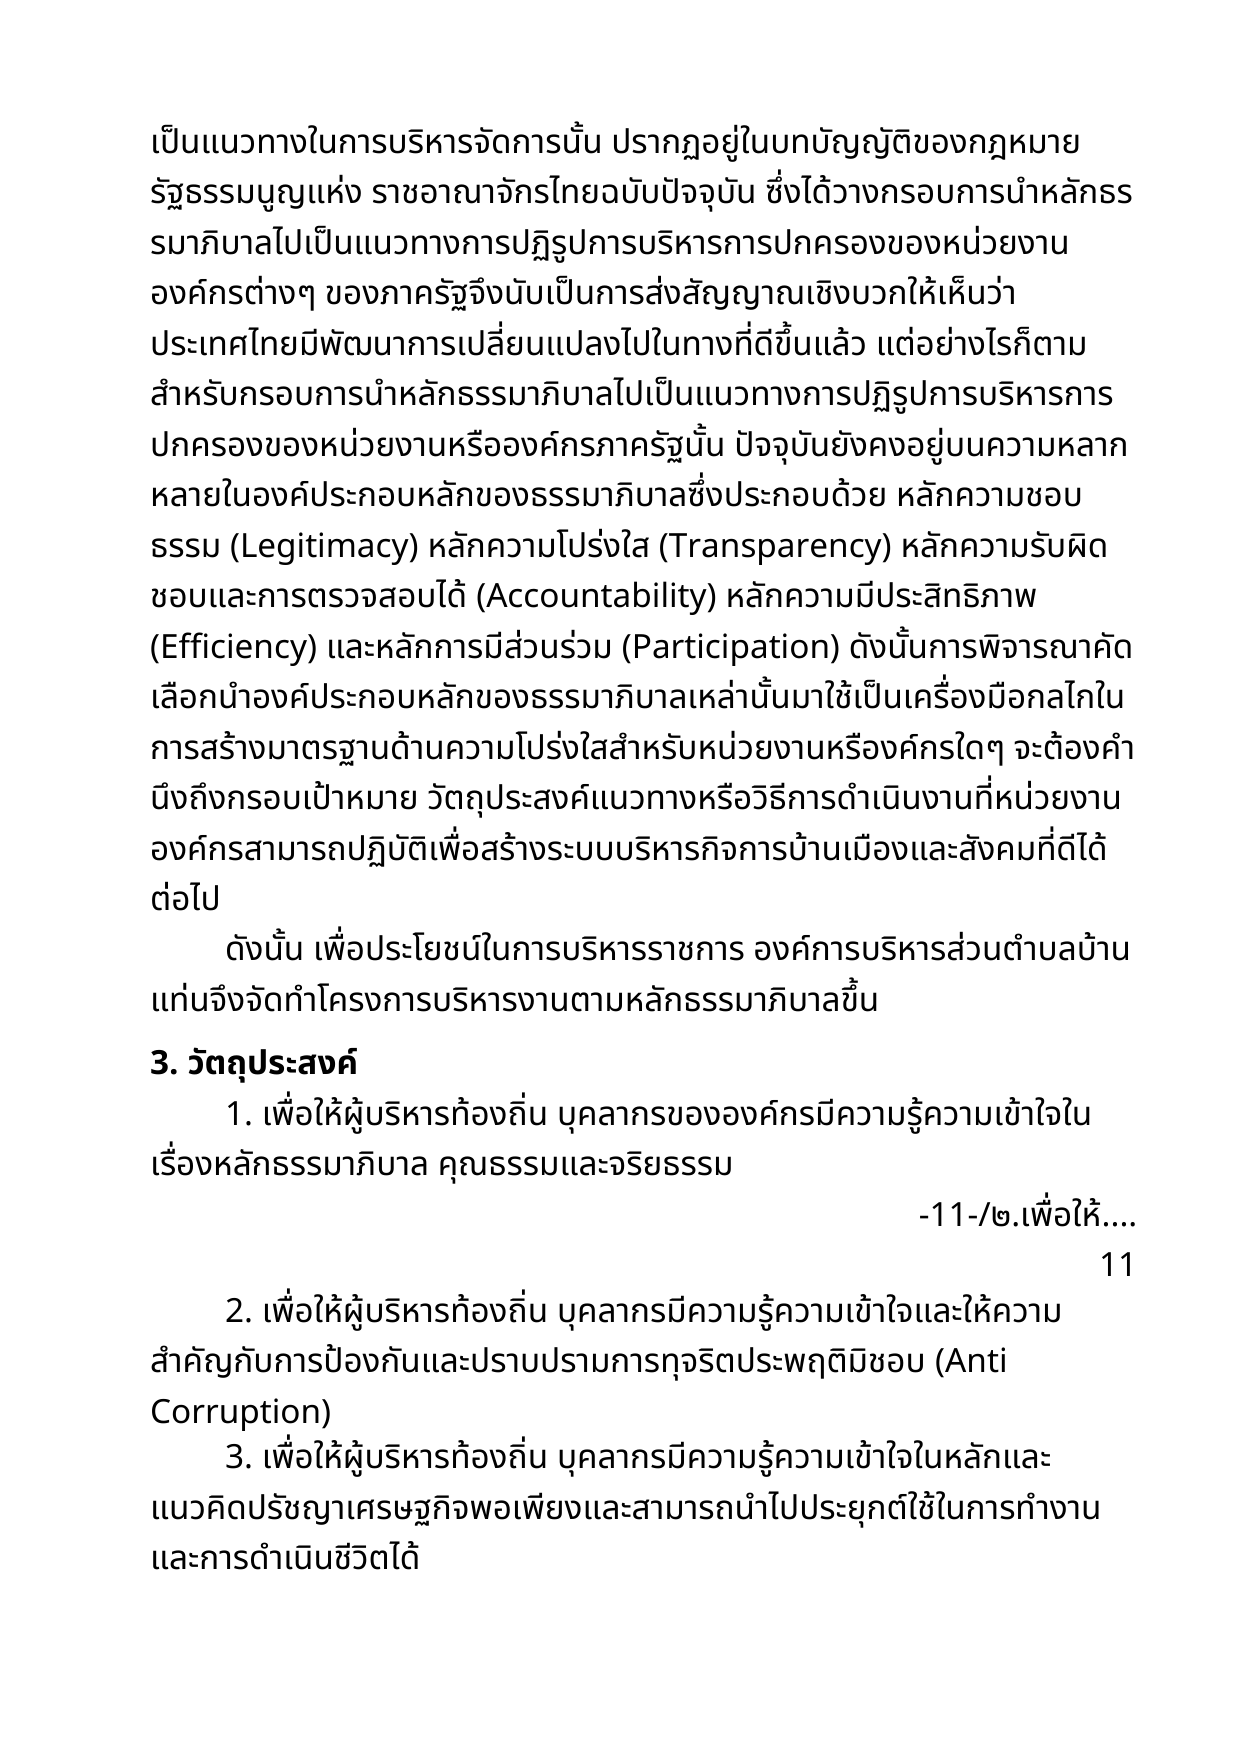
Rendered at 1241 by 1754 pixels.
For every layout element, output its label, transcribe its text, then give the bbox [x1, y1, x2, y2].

text ดังนั้น เพื่อประโยชน์ในการบริหารราชการ องค์การบริหารส่วนตําบลบ้านแท่นจึงจัดทําโครงการบริหารงานตามหลักธรรมาภิบาลขึ้น [150, 925, 1137, 1026]
text -11-/๒.เพื่อให้.... [150, 1190, 1137, 1241]
text 1. เพื่อให้ผู้บริหารท้องถิ่น บุคลากรขององค์กรมีความรู้ความเข้าใจในเรื่องหลักธรรมาภิบาล คุณธรรมและจริยธรรม [150, 1089, 1137, 1190]
text 11 [150, 1241, 1137, 1286]
text 3. เพื่อให้ผู้บริหารท้องถิ่น บุคลากรมีความรู้ความเข้าใจในหลักและแนวคิดปรัชญาเศรษฐกิจพอเพียงและสามารถนําไปประยุกต์ใช้ในการทํางานและการดําเนินชีวิตได้ [150, 1433, 1137, 1584]
text 2. เพื่อให้ผู้บริหารท้องถิ่น บุคลากรมีความรู้ความเข้าใจและให้ความสําคัญกับการป้องกันและปราบปรามการทุจริตประพฤติมิชอบ (Anti Corruption) [150, 1286, 1137, 1433]
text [150, 118, 1137, 925]
text 3. วัตถุประสงค์ [150, 1039, 1137, 1089]
